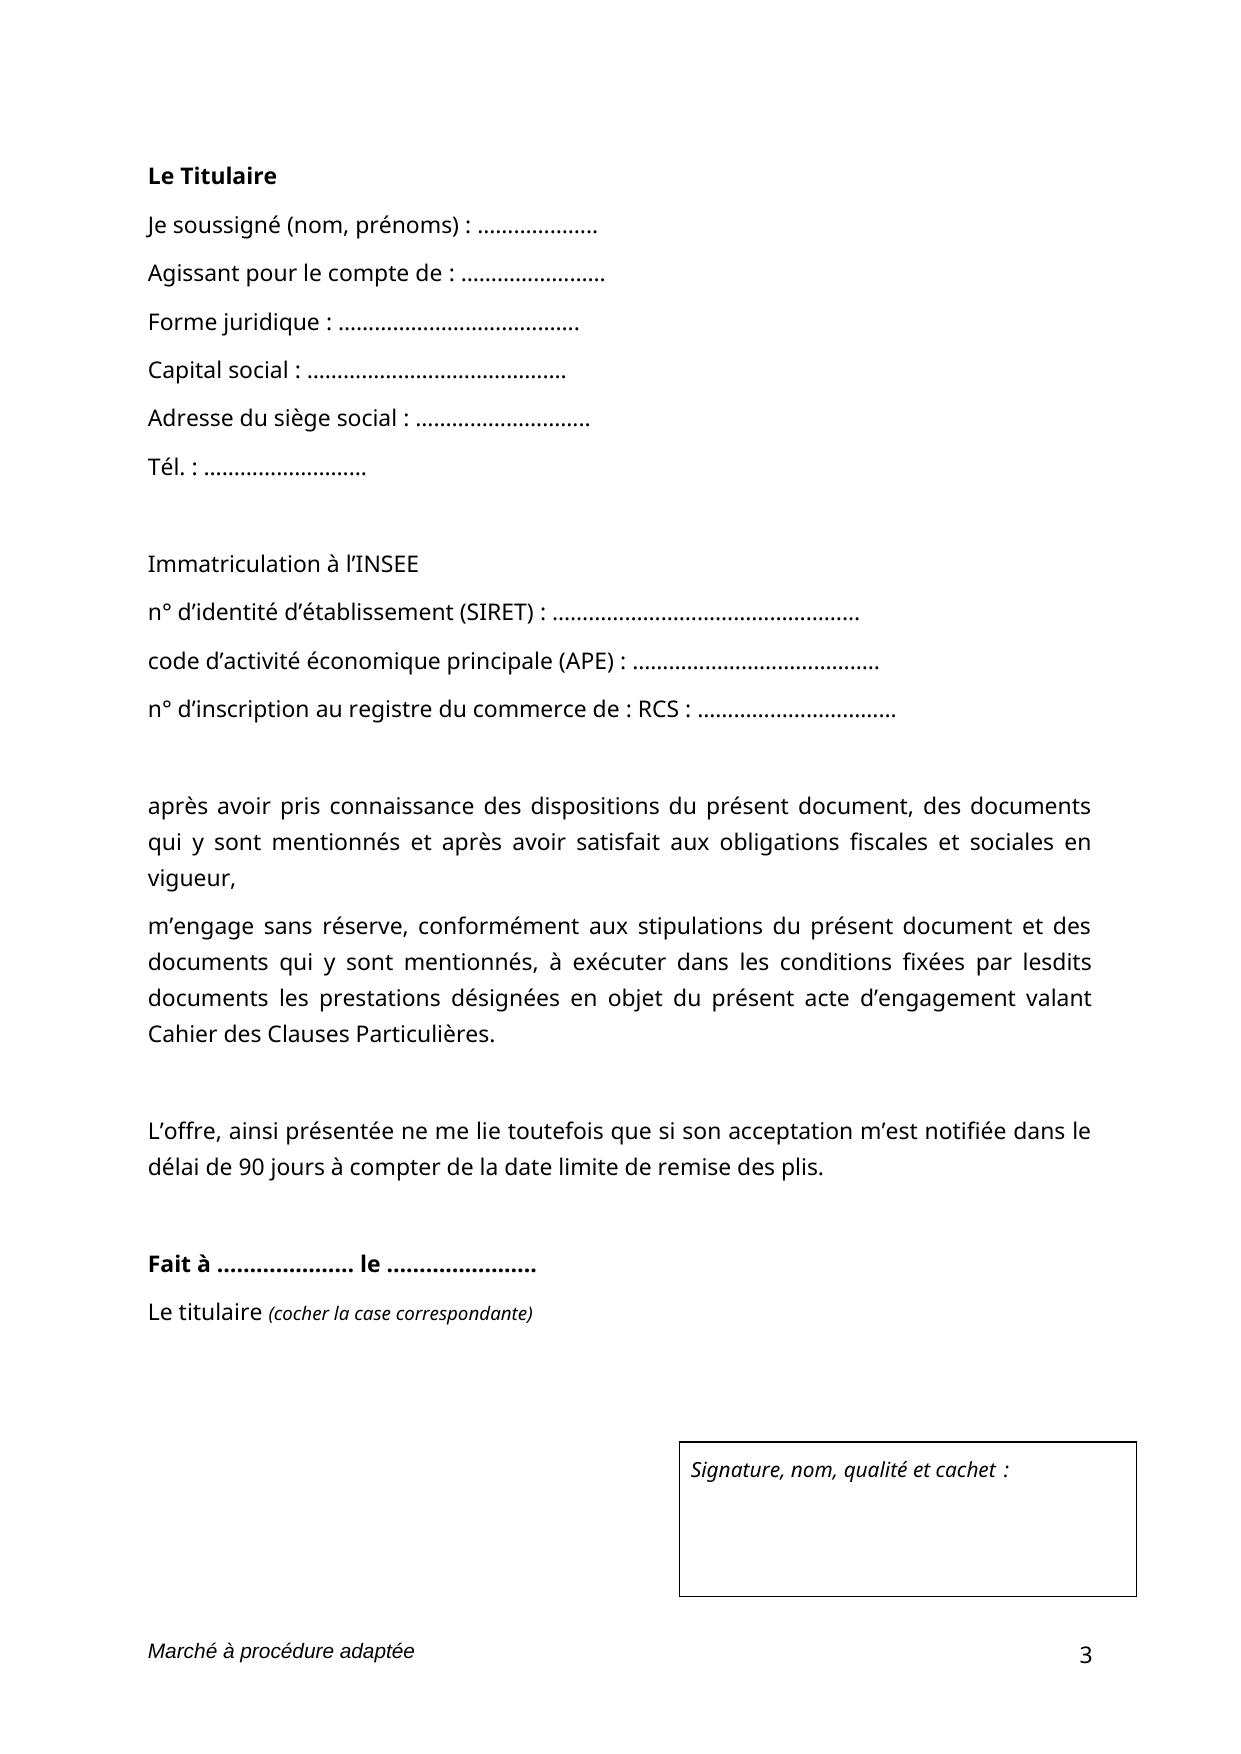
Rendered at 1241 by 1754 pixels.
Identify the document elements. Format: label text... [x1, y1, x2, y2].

text L’offre, ainsi présentée ne me lie toutefois que si son acceptation m’est notifiée dans le délai de 90 jours à compter de la date limite de remise des plis. [148, 1115, 1092, 1182]
text n° d’identité d’établissement (SIRET) : …………………………………………… [148, 596, 1092, 627]
text m’engage sans réserve, conformément aux stipulations du présent document et des documents qui y sont mentionnés, à exécuter dans les conditions fixées par lesdits documents les prestations désignées en objet du présent acte d’engagement valant Cahier des Clauses Particulières. [148, 910, 1092, 1049]
text Capital social : ……………………………………. [148, 354, 1092, 385]
text après avoir pris connaissance des dispositions du présent document, des documents qui y sont mentionnés et après avoir satisfait aux obligations fiscales et sociales en vigueur, [148, 790, 1092, 893]
text Forme juridique : …………………………………. [148, 306, 1092, 337]
text Agissant pour le compte de : …………………… [148, 257, 1092, 288]
text Je soussigné (nom, prénoms) : ……………….. [148, 209, 1092, 240]
text n° d’inscription au registre du commerce de : RCS : …………………………… [148, 693, 1092, 724]
text Le Titulaire [148, 160, 1092, 191]
text Immatriculation à l’INSEE [148, 548, 1092, 579]
text code d’activité économique principale (APE) : ………………………………….. [148, 644, 1092, 676]
text Fait à ………………… le ………………….. [148, 1248, 1092, 1279]
table_header Signature, nom, qualité et cachet : [680, 1443, 1136, 1596]
text Adresse du siège social : ……………………….. [148, 402, 1092, 434]
text Le titulaire (cocher la case correspondante) [148, 1296, 1092, 1327]
text Tél. : ……………………… [148, 451, 1092, 482]
